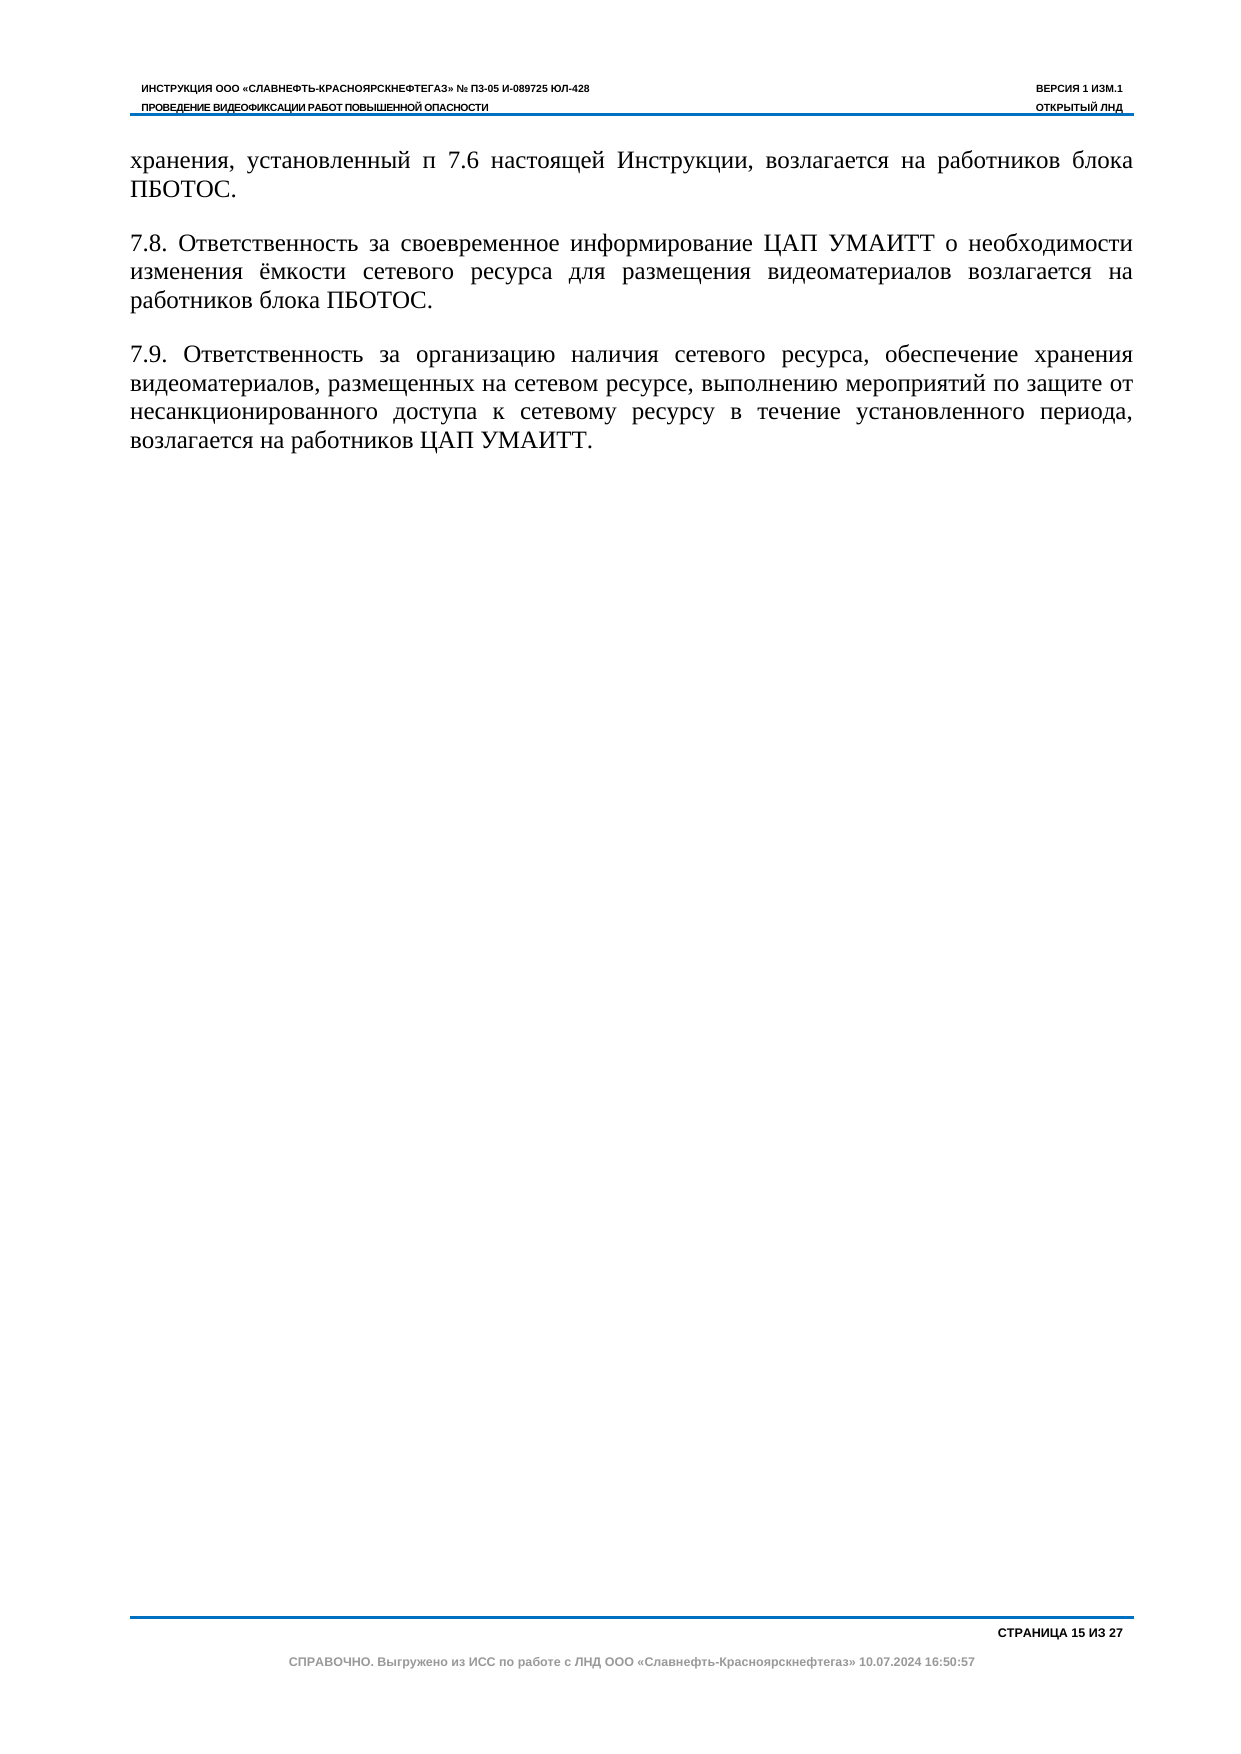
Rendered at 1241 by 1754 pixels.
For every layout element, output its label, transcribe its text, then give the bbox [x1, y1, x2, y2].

text 7.8. Ответственность за своевременное информирование ЦАП УМАИТТ о необходимости изменения ёмкости сетевого ресурса для размещения видеоматериалов возлагается на работников блока ПБОТОС. [130, 228, 1134, 314]
text 7.9. Ответственность за организацию наличия сетевого ресурса, обеспечение хранения видеоматериалов, размещенных на сетевом ресурсе, выполнению мероприятий по защите от несанкционированного доступа к сетевому ресурсу в течение установленного периода, возлагается на работников ЦАП УМАИТТ. [130, 339, 1134, 454]
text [130, 145, 1134, 203]
